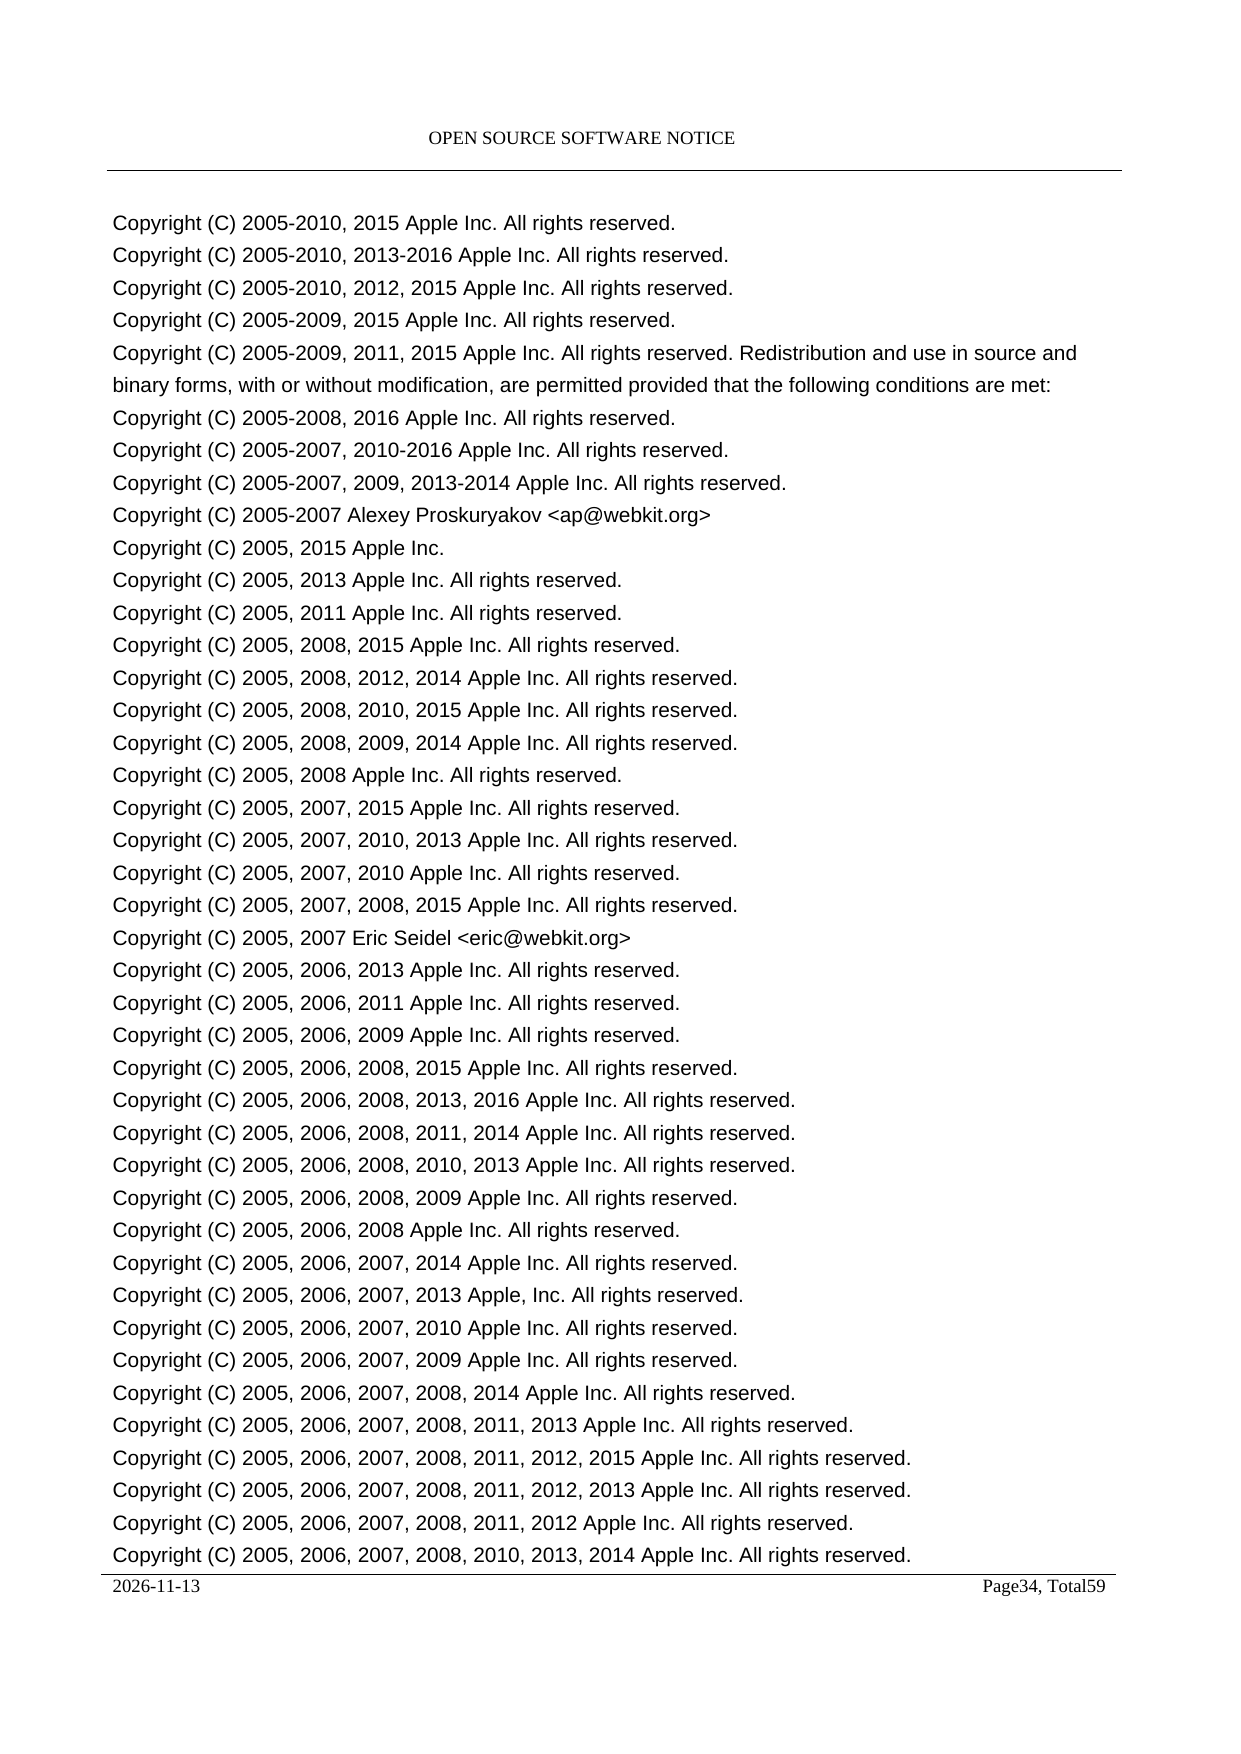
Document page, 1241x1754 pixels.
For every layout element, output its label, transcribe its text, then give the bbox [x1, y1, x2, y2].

text Copyright (C) 2005, 2006, 2008, 2009 Apple Inc. All rights reserved. [112, 1181, 1128, 1214]
text Copyright (C) 2005-2007, 2009, 2013-2014 Apple Inc. All rights reserved. [112, 466, 1128, 499]
text Copyright (C) 2005, 2006, 2007, 2008, 2011, 2012, 2013 Apple Inc. All rights reserved. [112, 1474, 1128, 1506]
text Copyright (C) 2005-2008, 2016 Apple Inc. All rights reserved. [112, 401, 1128, 434]
text Copyright (C) 2005-2009, 2011, 2015 Apple Inc. All rights reserved. Redistribution and use in source and binary forms, with or without modification, are permitted provided that the following conditions are met: [112, 336, 1128, 401]
text Copyright (C) 2005, 2006, 2007, 2009 Apple Inc. All rights reserved. [112, 1344, 1128, 1376]
text Copyright (C) 2005, 2006, 2009 Apple Inc. All rights reserved. [112, 1019, 1128, 1051]
text Copyright (C) 2005, 2006, 2007, 2010 Apple Inc. All rights reserved. [112, 1311, 1128, 1344]
text Copyright (C) 2005, 2006, 2007, 2008, 2010, 2013, 2014 Apple Inc. All rights reserved. [112, 1539, 1128, 1571]
text Copyright (C) 2005, 2006, 2008, 2015 Apple Inc. All rights reserved. [112, 1051, 1128, 1084]
text Copyright (C) 2005, 2006, 2007, 2008, 2011, 2012 Apple Inc. All rights reserved. [112, 1506, 1128, 1539]
text Copyright (C) 2005, 2006, 2007, 2013 Apple, Inc. All rights reserved. [112, 1279, 1128, 1311]
text Copyright (C) 2005, 2006, 2008, 2010, 2013 Apple Inc. All rights reserved. [112, 1149, 1128, 1181]
text Copyright (C) 2005, 2006, 2007, 2008, 2014 Apple Inc. All rights reserved. [112, 1376, 1128, 1409]
text Copyright (C) 2005, 2015 Apple Inc. [112, 531, 1128, 564]
text Copyright (C) 2005-2007, 2010-2016 Apple Inc. All rights reserved. [112, 434, 1128, 466]
text Copyright (C) 2005-2010, 2015 Apple Inc. All rights reserved. [112, 206, 1128, 239]
text Copyright (C) 2005, 2006, 2008, 2013, 2016 Apple Inc. All rights reserved. [112, 1084, 1128, 1116]
text Copyright (C) 2005-2010, 2013-2016 Apple Inc. All rights reserved. [112, 239, 1128, 271]
text Copyright (C) 2005-2009, 2015 Apple Inc. All rights reserved. [112, 304, 1128, 336]
text Copyright (C) 2005, 2006, 2011 Apple Inc. All rights reserved. [112, 986, 1128, 1019]
text Copyright (C) 2005, 2006, 2007, 2008, 2011, 2012, 2015 Apple Inc. All rights reserved. [112, 1441, 1128, 1474]
text Copyright (C) 2005, 2011 Apple Inc. All rights reserved. [112, 596, 1128, 629]
text Copyright (C) 2005, 2006, 2013 Apple Inc. All rights reserved. [112, 954, 1128, 986]
text Copyright (C) 2005-2007 Alexey Proskuryakov <ap@webkit.org> [112, 499, 1128, 531]
text Copyright (C) 2005, 2008, 2009, 2014 Apple Inc. All rights reserved. [112, 726, 1128, 759]
text Copyright (C) 2005, 2006, 2007, 2014 Apple Inc. All rights reserved. [112, 1246, 1128, 1279]
text Copyright (C) 2005, 2013 Apple Inc. All rights reserved. [112, 564, 1128, 596]
text Copyright (C) 2005, 2006, 2008 Apple Inc. All rights reserved. [112, 1214, 1128, 1246]
text Copyright (C) 2005-2010, 2012, 2015 Apple Inc. All rights reserved. [112, 271, 1128, 304]
text Copyright (C) 2005, 2007, 2015 Apple Inc. All rights reserved. [112, 791, 1128, 824]
text Copyright (C) 2005, 2006, 2007, 2008, 2011, 2013 Apple Inc. All rights reserved. [112, 1409, 1128, 1441]
text Copyright (C) 2005, 2008, 2010, 2015 Apple Inc. All rights reserved. [112, 694, 1128, 726]
text Copyright (C) 2005, 2007, 2010 Apple Inc. All rights reserved. [112, 856, 1128, 889]
text Copyright (C) 2005, 2008 Apple Inc. All rights reserved. [112, 759, 1128, 791]
text Copyright (C) 2005, 2006, 2008, 2011, 2014 Apple Inc. All rights reserved. [112, 1116, 1128, 1149]
text Copyright (C) 2005, 2007, 2010, 2013 Apple Inc. All rights reserved. [112, 824, 1128, 856]
text Copyright (C) 2005, 2007, 2008, 2015 Apple Inc. All rights reserved. [112, 889, 1128, 921]
text Copyright (C) 2005, 2007 Eric Seidel <eric@webkit.org> [112, 921, 1128, 954]
text Copyright (C) 2005, 2008, 2015 Apple Inc. All rights reserved. [112, 629, 1128, 661]
text Copyright (C) 2005, 2008, 2012, 2014 Apple Inc. All rights reserved. [112, 661, 1128, 694]
